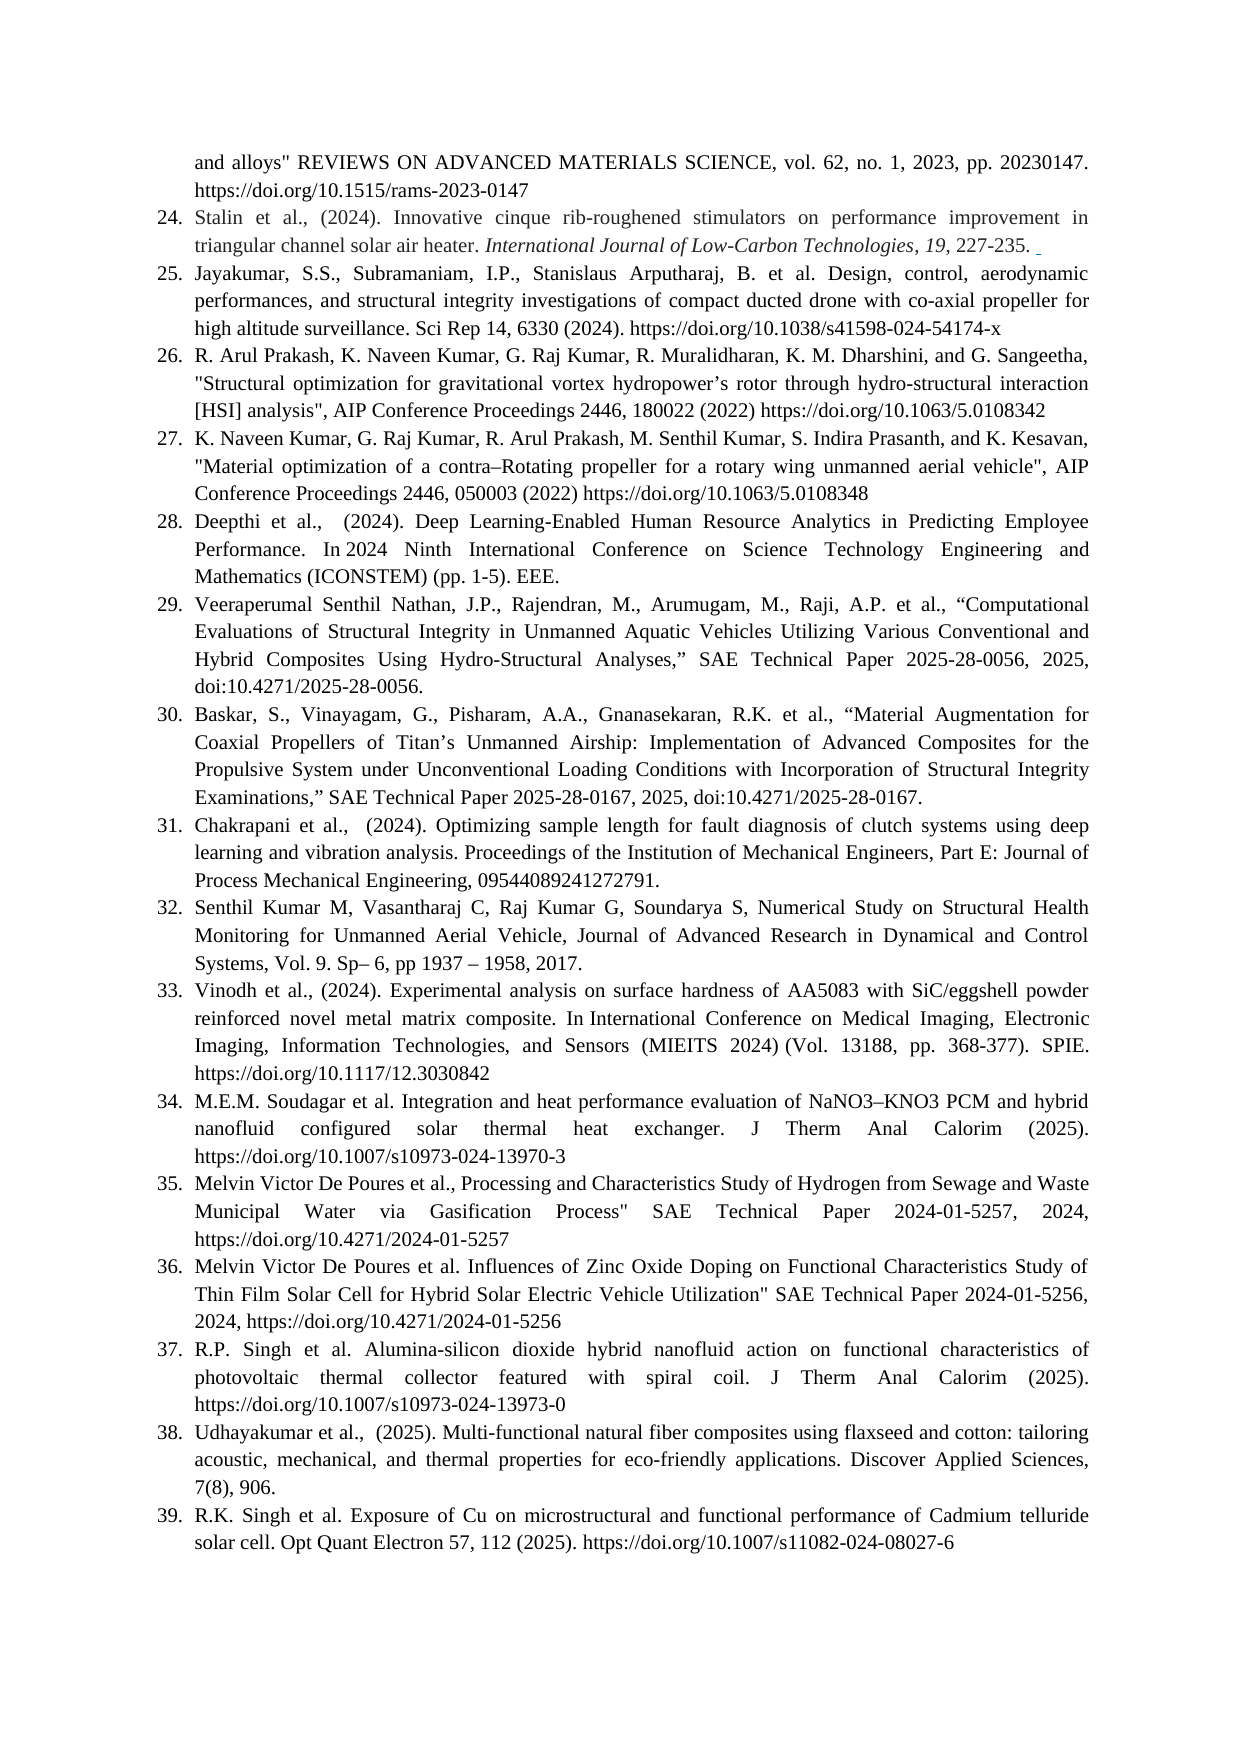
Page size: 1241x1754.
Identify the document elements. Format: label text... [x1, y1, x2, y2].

list Chakrapani et al., (2024). Optimizing sample length for fault diagnosis of clutch systems using deep learning and vibration analysis. Proceedings of the Institution of Mechanical Engineers, Part E: Journal of Process Mechanical Engineering, 09544089241272791. [157, 812, 1090, 892]
list Udhayakumar et al., (2025). Multi-functional natural fiber composites using flaxseed and cotton: tailoring acoustic, mechanical, and thermal properties for eco-friendly applications. Discover Applied Sciences, 7(8), 906. [157, 1420, 1090, 1499]
list K. Naveen Kumar, G. Raj Kumar, R. Arul Prakash, M. Senthil Kumar, S. Indira Prasanth, and K. Kesavan, "Material optimization of a contra–Rotating propeller for a rotary wing unmanned aerial vehicle", AIP Conference Proceedings 2446, 050003 (2022) https://doi.org/10.1063/5.0108348 [157, 426, 1090, 505]
list Jayakumar, S.S., Subramaniam, I.P., Stanislaus Arputharaj, B. et al. Design, control, aerodynamic performances, and structural integrity investigations of compact ducted drone with co-axial propeller for high altitude surveillance. Sci Rep 14, 6330 (2024). https://doi.org/10.1038/s41598-024-54174-x [157, 260, 1090, 340]
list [157, 150, 1090, 202]
list Baskar, S., Vinayagam, G., Pisharam, A.A., Gnanasekaran, R.K. et al., “Material Augmentation for Coaxial Propellers of Titan’s Unmanned Airship: Implementation of Advanced Composites for the Propulsive System under Unconventional Loading Conditions with Incorporation of Structural Integrity Examinations,” SAE Technical Paper 2025-28-0167, 2025, doi:10.4271/2025-28-0167. [157, 702, 1090, 809]
list Melvin Victor De Poures et al. Influences of Zinc Oxide Doping on Functional Characteristics Study of Thin Film Solar Cell for Hybrid Solar Electric Vehicle Utilization" SAE Technical Paper 2024-01-5256, 2024, https://doi.org/10.4271/2024-01-5256 [157, 1254, 1090, 1333]
list R.P. Singh et al. Alumina-silicon dioxide hybrid nanofluid action on functional characteristics of photovoltaic thermal collector featured with spiral coil. J Therm Anal Calorim (2025). https://doi.org/10.1007/s10973-024-13973-0 [157, 1337, 1090, 1416]
list Veeraperumal Senthil Nathan, J.P., Rajendran, M., Arumugam, M., Raji, A.P. et al., “Computational Evaluations of Structural Integrity in Unmanned Aquatic Vehicles Utilizing Various Conventional and Hybrid Composites Using Hydro-Structural Analyses,” SAE Technical Paper 2025-28-0056, 2025, doi:10.4271/2025-28-0056. [157, 592, 1090, 698]
list Senthil Kumar M, Vasantharaj C, Raj Kumar G, Soundarya S, Numerical Study on Structural Health Monitoring for Unmanned Aerial Vehicle, Journal of Advanced Research in Dynamical and Control Systems, Vol. 9. Sp– 6, pp 1937 – 1958, 2017. [157, 895, 1090, 974]
list M.E.M. Soudagar et al. Integration and heat performance evaluation of NaNO3–KNO3 PCM and hybrid nanofluid configured solar thermal heat exchanger. J Therm Anal Calorim (2025). https://doi.org/10.1007/s10973-024-13970-3 [157, 1088, 1090, 1168]
list Deepthi et al., (2024). Deep Learning-Enabled Human Resource Analytics in Predicting Employee Performance. In 2024 Ninth International Conference on Science Technology Engineering and Mathematics (ICONSTEM) (pp. 1-5). EEE. [157, 509, 1090, 588]
list R. Arul Prakash, K. Naveen Kumar, G. Raj Kumar, R. Muralidharan, K. M. Dharshini, and G. Sangeetha, "Structural optimization for gravitational vortex hydropower’s rotor through hydro-structural interaction [HSI] analysis", AIP Conference Proceedings 2446, 180022 (2022) https://doi.org/10.1063/5.0108342 [157, 343, 1090, 422]
list R.K. Singh et al. Exposure of Cu on microstructural and functional performance of Cadmium telluride solar cell. Opt Quant Electron 57, 112 (2025). https://doi.org/10.1007/s11082-024-08027-6 [157, 1503, 1090, 1554]
list Melvin Victor De Poures et al., Processing and Characteristics Study of Hydrogen from Sewage and Waste Municipal Water via Gasification Process" SAE Technical Paper 2024-01-5257, 2024, https://doi.org/10.4271/2024-01-5257 [157, 1171, 1090, 1251]
list Stalin et al., (2024). Innovative cinque rib-roughened stimulators on performance improvement in triangular channel solar air heater. International Journal of Low-Carbon Technologies, 19, 227-235. [157, 205, 1090, 257]
list Vinodh et al., (2024). Experimental analysis on surface hardness of AA5083 with SiC/eggshell powder reinforced novel metal matrix composite. In International Conference on Medical Imaging, Electronic Imaging, Information Technologies, and Sensors (MIEITS 2024) (Vol. 13188, pp. 368-377). SPIE. https://doi.org/10.1117/12.3030842 [157, 978, 1090, 1085]
